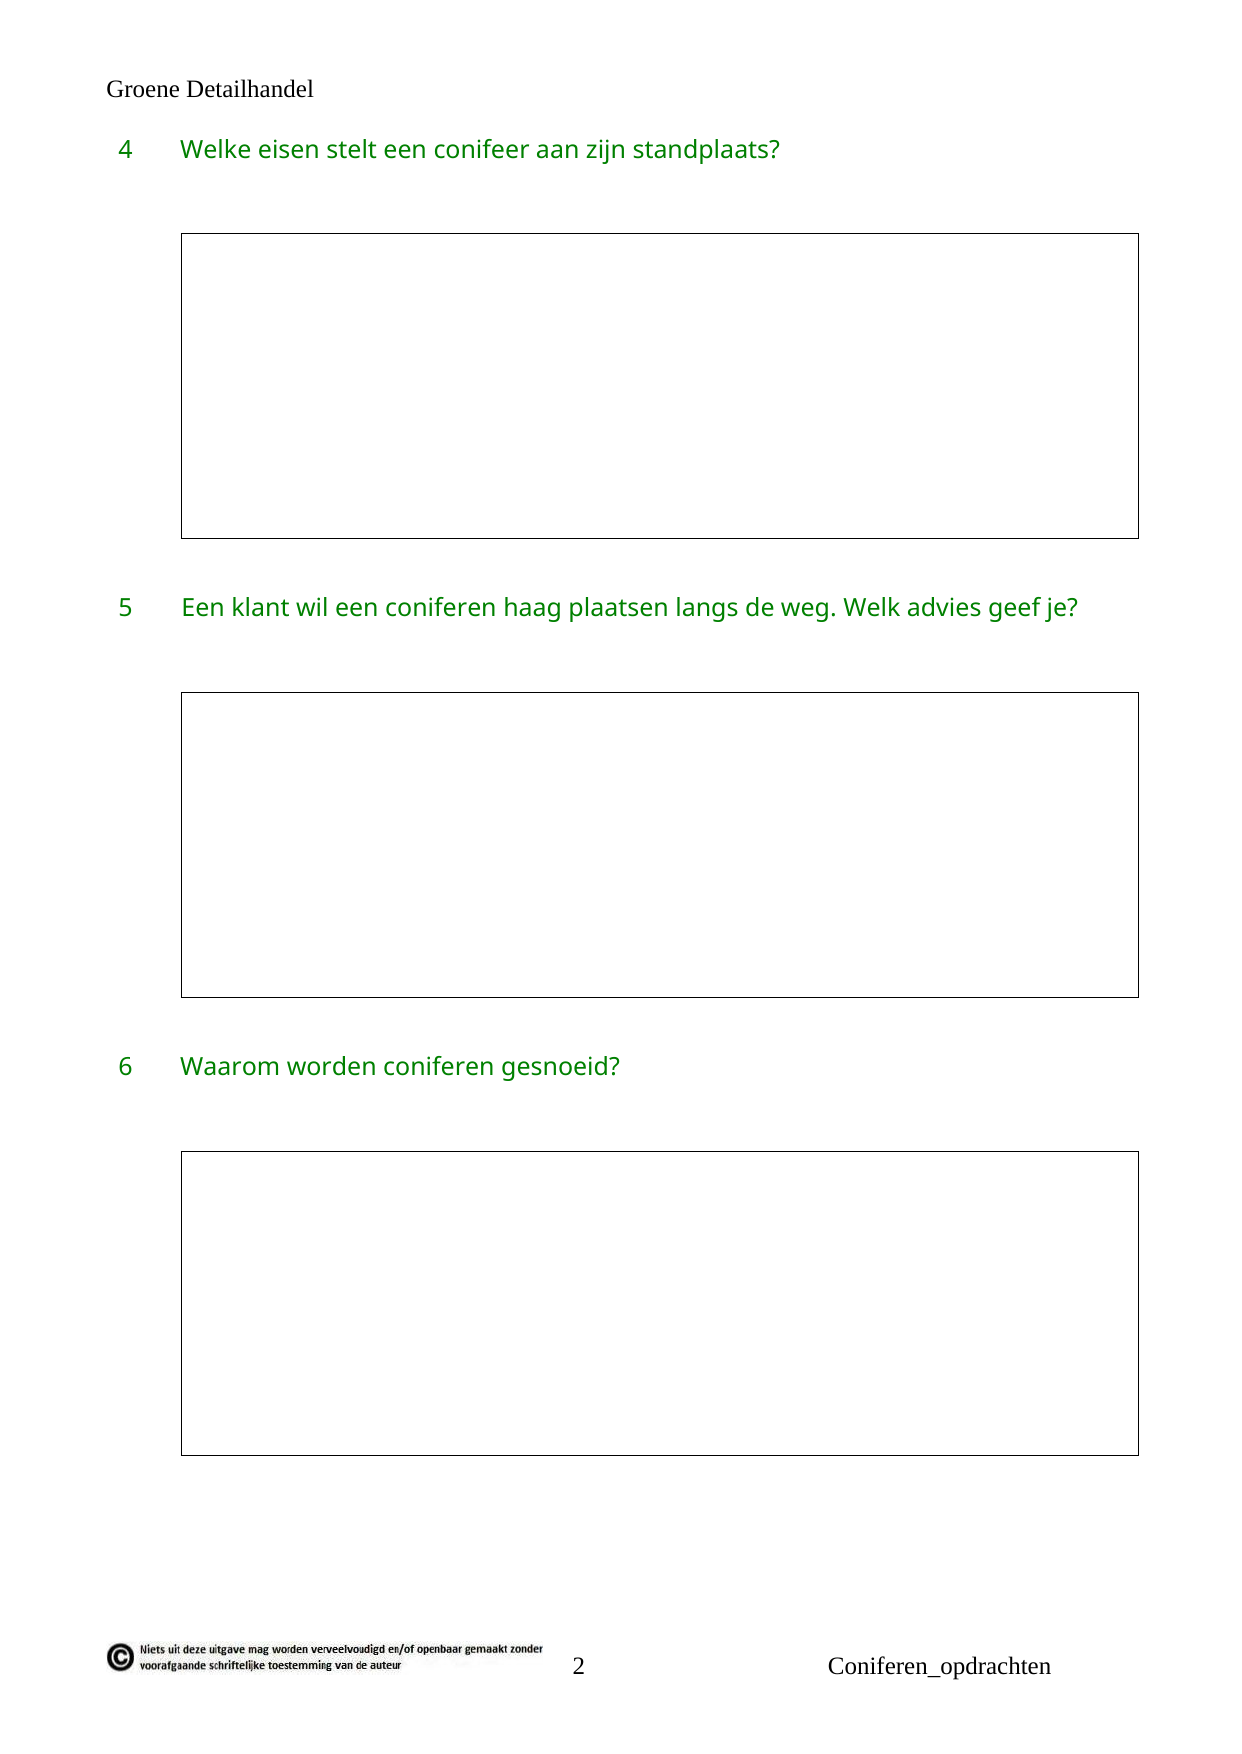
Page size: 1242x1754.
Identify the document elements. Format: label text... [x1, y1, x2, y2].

text 4 Welke eisen stelt een conifeer aan zijn standplaats? [118, 131, 1137, 165]
table_header [182, 1152, 1138, 1455]
picture [106, 1641, 543, 1675]
text 5 Een klant wil een coniferen haag plaatsen langs de weg. Welk advies geef je? [118, 590, 1137, 624]
table_header [182, 234, 1138, 538]
text 6 Waarom worden coniferen gesnoeid? [118, 1049, 1137, 1083]
table_header [182, 693, 1138, 997]
